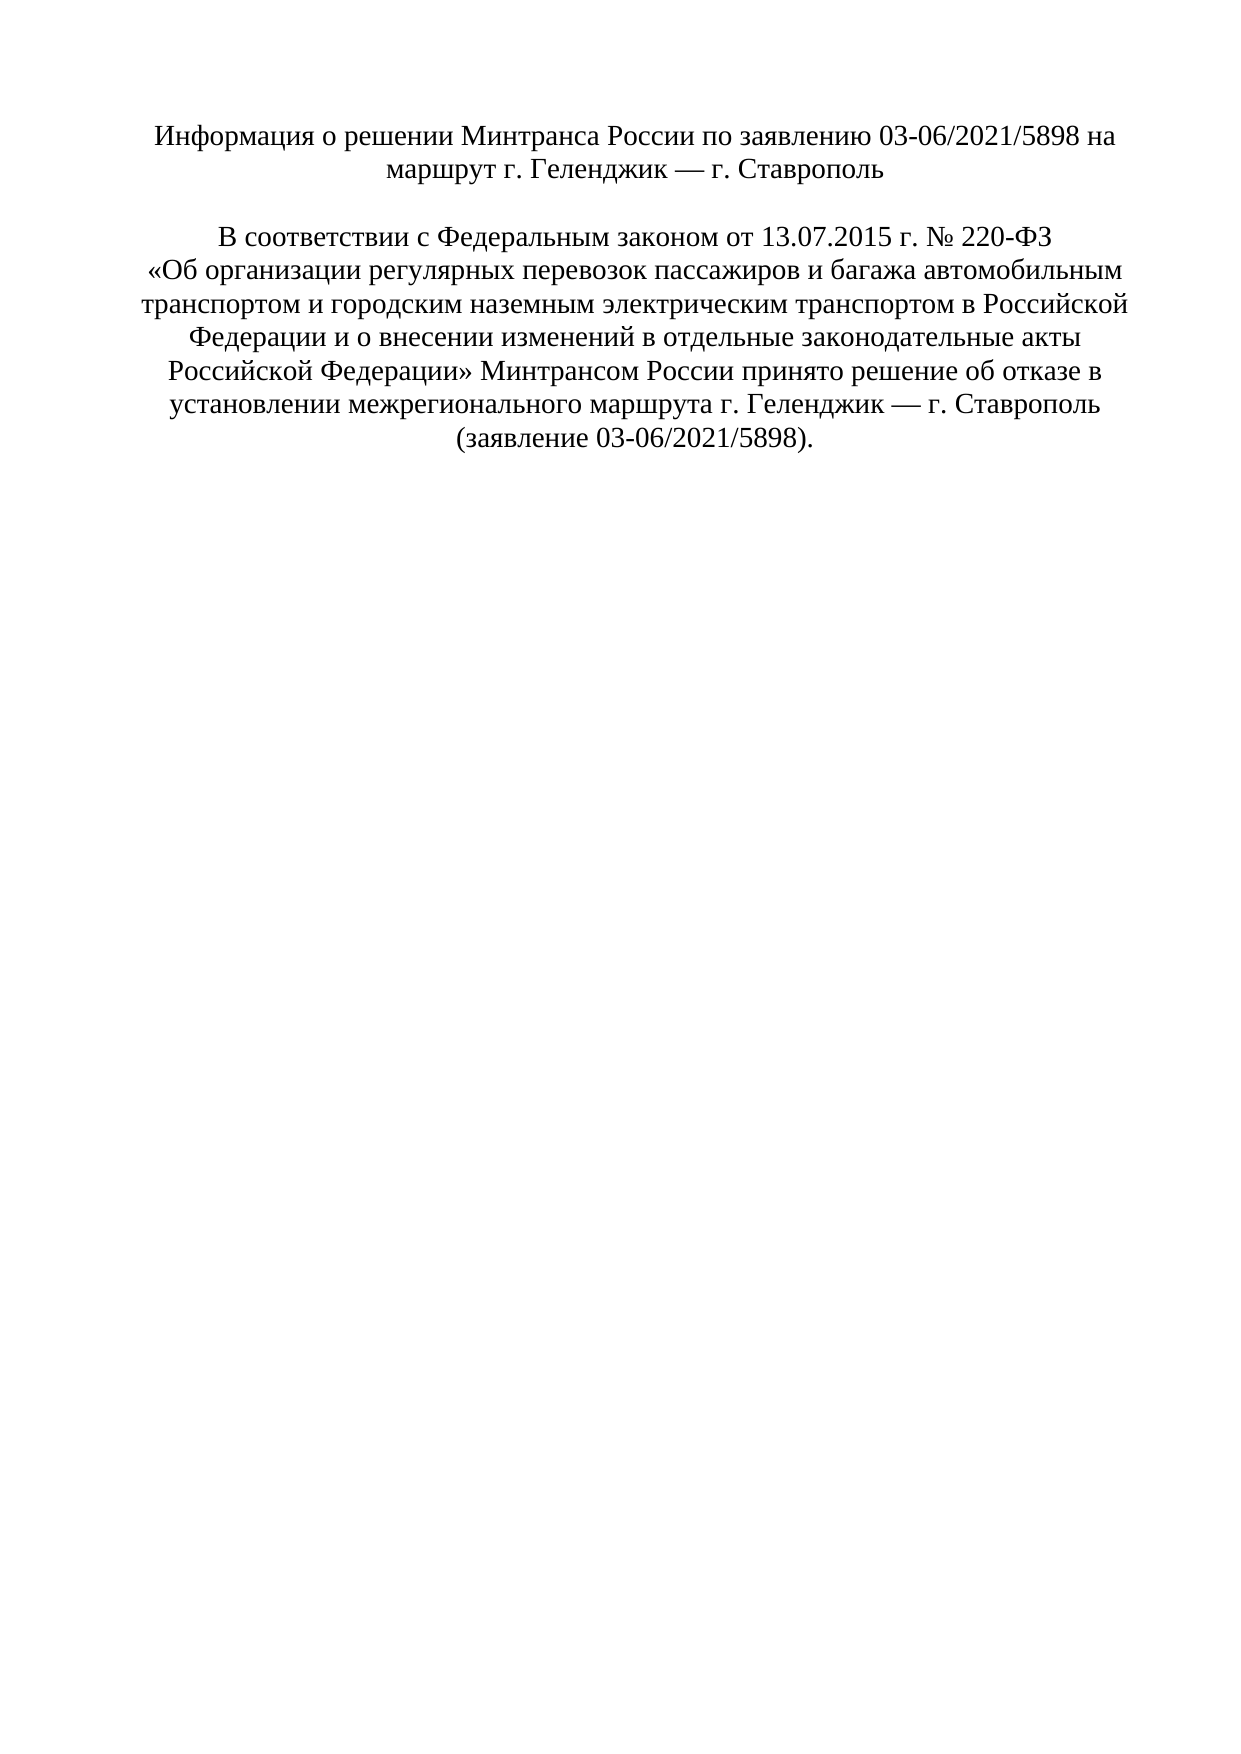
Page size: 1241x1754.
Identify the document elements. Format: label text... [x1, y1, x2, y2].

text Информация о решении Минтранса России по заявлению 03-06/2021/5898 на маршрут г. Геленджик — г. Ставрополь [118, 118, 1152, 185]
text В соответствии с Федеральным законом от 13.07.2015 г. № 220-ФЗ «Об организации регулярных перевозок пассажиров и багажа автомобильным транспортом и городским наземным электрическим транспортом в Российской Федерации и о внесении изменений в отдельные законодательные акты Российской Федерации» Минтрансом России принято решение об отказе в установлении межрегионального маршрута г. Геленджик — г. Ставрополь (заявление 03-06/2021/5898). [118, 219, 1152, 453]
